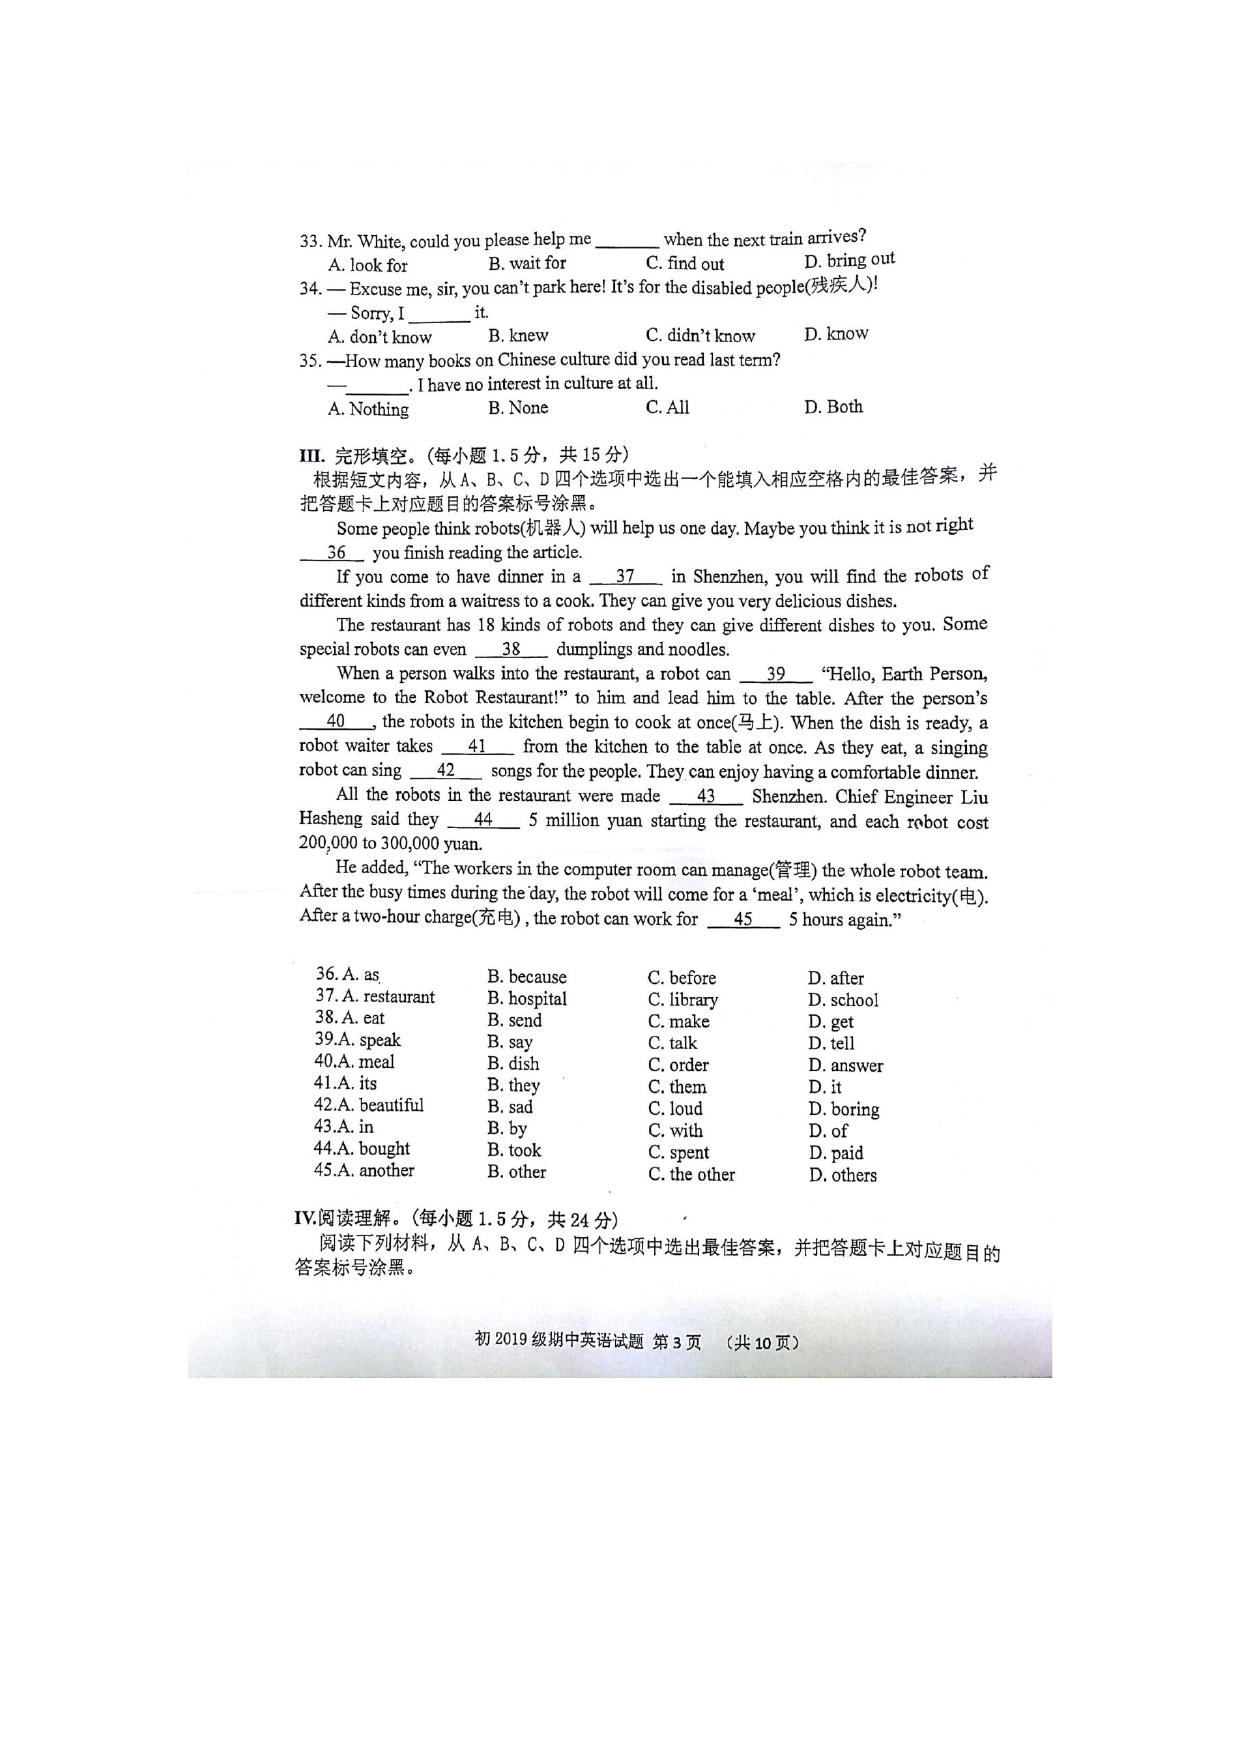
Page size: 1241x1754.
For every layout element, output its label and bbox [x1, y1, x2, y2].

picture [187, 162, 1053, 1380]
